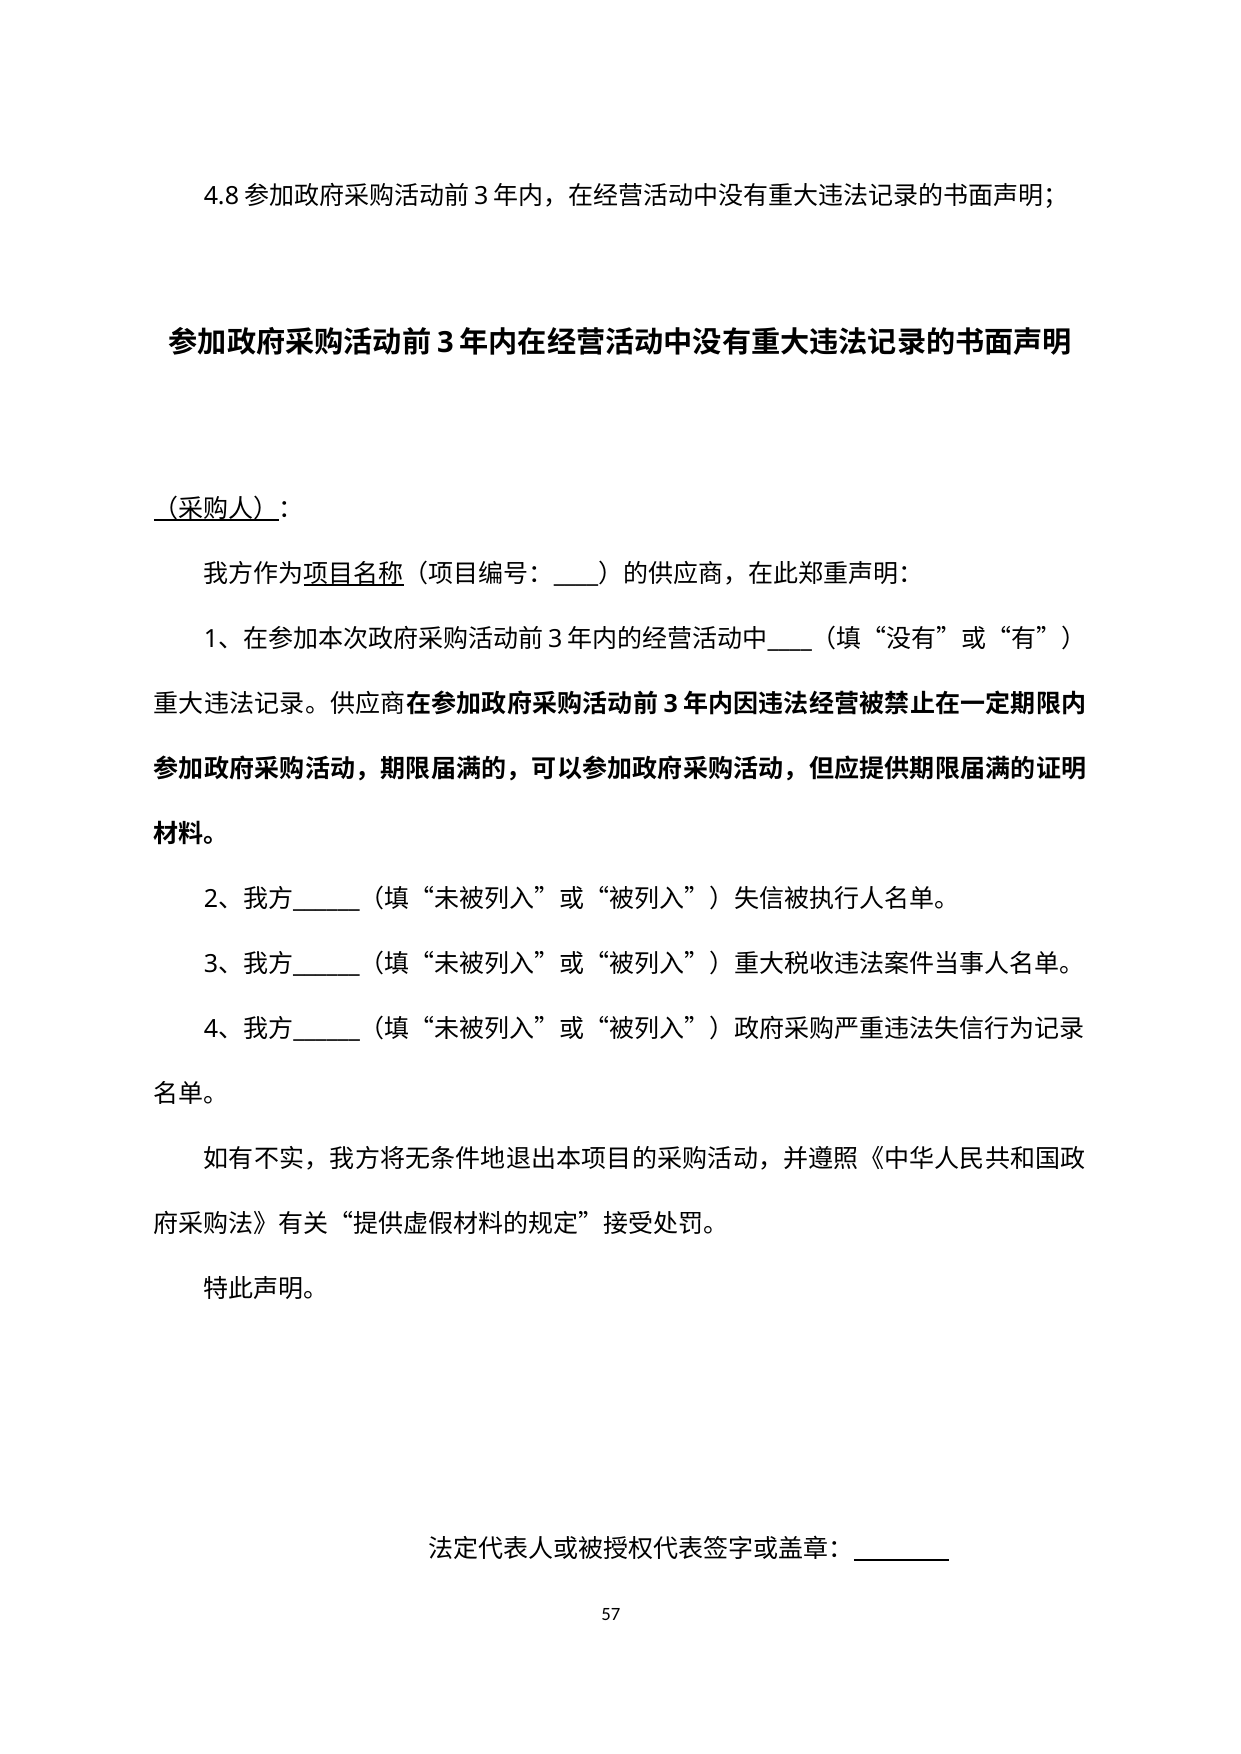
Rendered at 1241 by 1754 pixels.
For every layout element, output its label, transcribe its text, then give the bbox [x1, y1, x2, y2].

text 2、我方______（填“未被列入”或“被列入”）失信被执行人名单。 [153, 864, 1087, 929]
text 4、我方______（填“未被列入”或“被列入”）政府采购严重违法失信行为记录名单。 [153, 994, 1087, 1124]
text 法定代表人或被授权代表签字或盖章： [153, 1514, 1103, 1579]
text 我方作为项目名称（项目编号：____）的供应商，在此郑重声明： [153, 539, 1087, 604]
text （采购人）： [153, 474, 1087, 539]
text 如有不实，我方将无条件地退出本项目的采购活动，并遵照《中华人民共和国政府采购法》有关“提供虚假材料的规定”接受处罚。 [153, 1124, 1087, 1254]
text 3、我方______（填“未被列入”或“被列入”）重大税收违法案件当事人名单。 [153, 929, 1087, 994]
text 特此声明。 [153, 1254, 1087, 1319]
text 参加政府采购活动前3年内在经营活动中没有重大违法记录的书面声明 [153, 308, 1087, 373]
text 1、在参加本次政府采购活动前3年内的经营活动中____（填“没有”或“有”）重大违法记录。供应商在参加政府采购活动前3年内因违法经营被禁止在一定期限内参加政府采购活动，期限届满的，可以参加政府采购活动，但应提供期限届满的证明材料。 [153, 604, 1087, 864]
text 4.8参加政府采购活动前3年内，在经营活动中没有重大违法记录的书面声明； [153, 161, 1087, 226]
